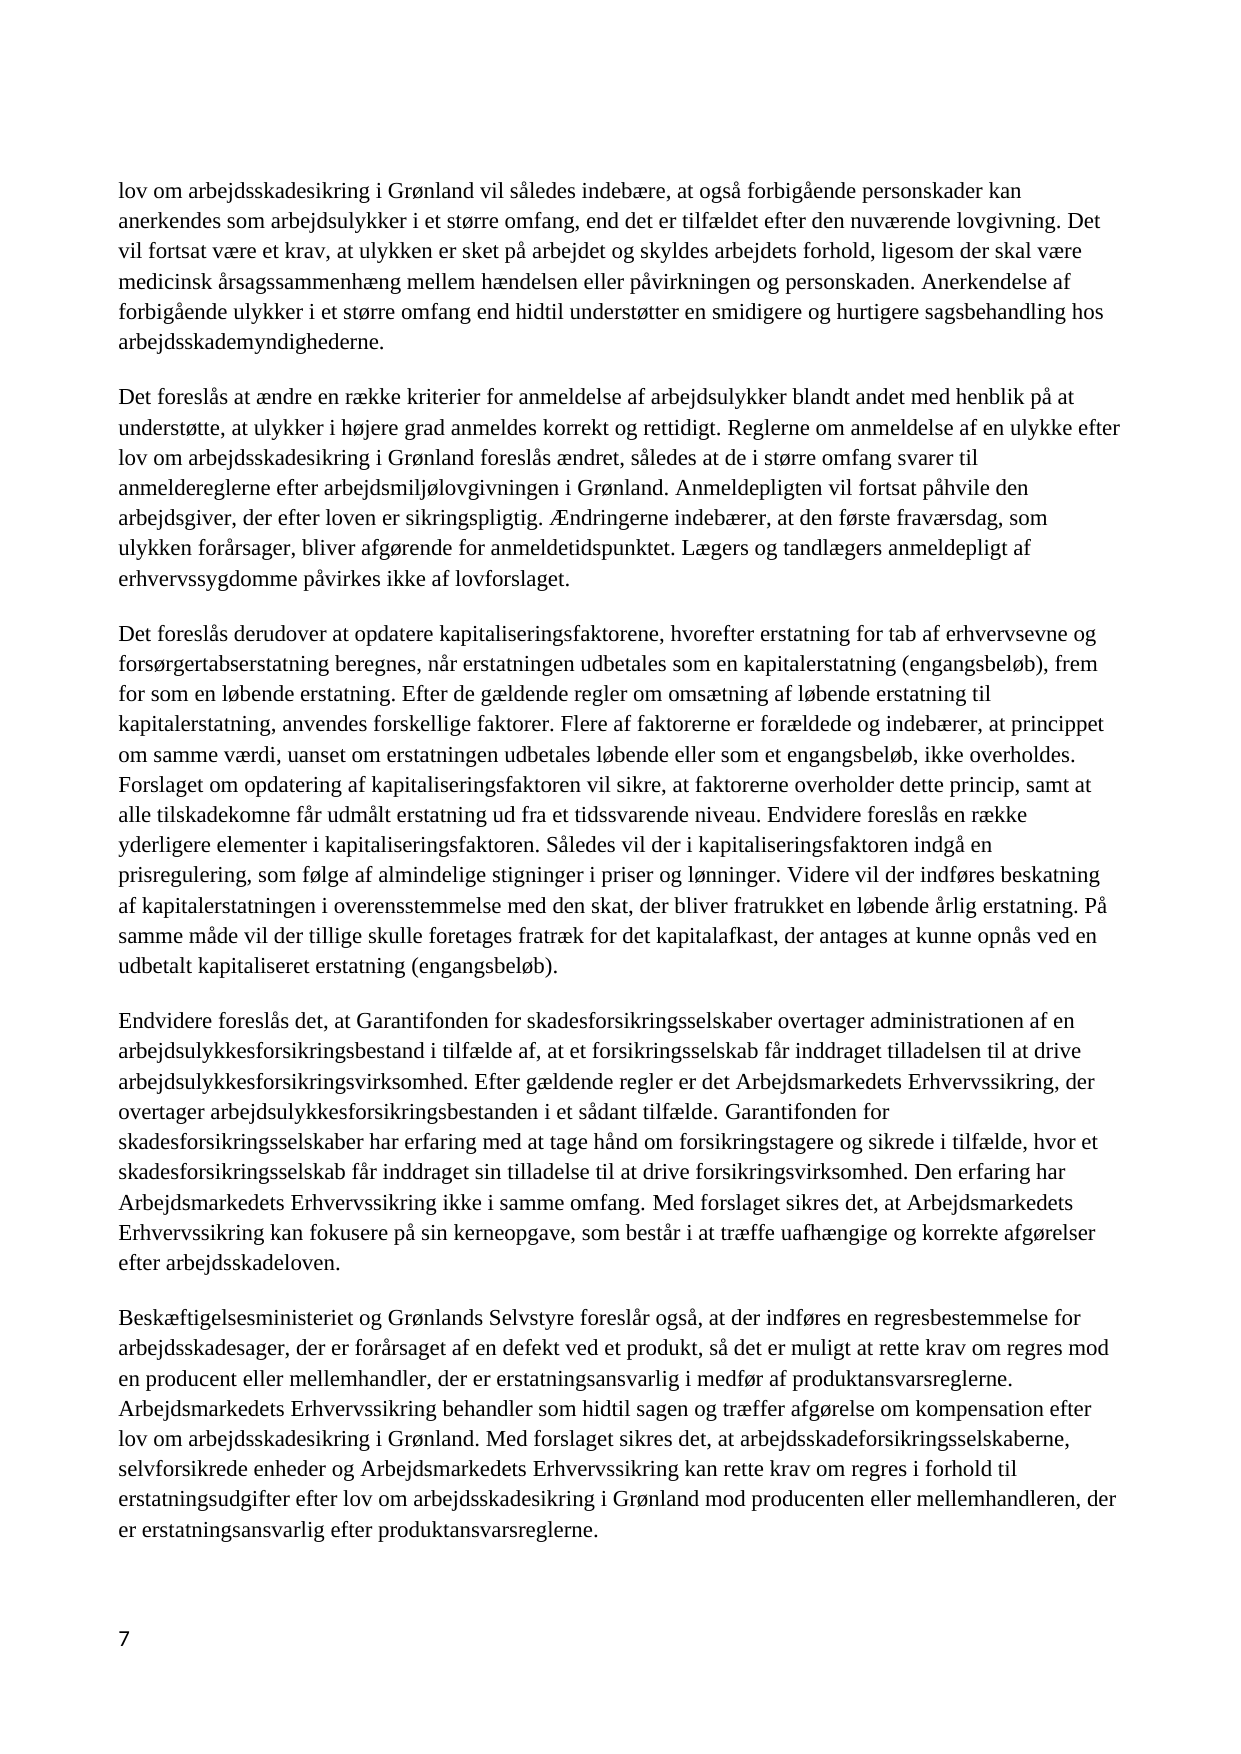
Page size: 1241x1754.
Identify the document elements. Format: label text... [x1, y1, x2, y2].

text Det foreslås at ændre en række kriterier for anmeldelse af arbejdsulykker blandt andet med henblik på at understøtte, at ulykker i højere grad anmeldes korrekt og rettidigt. Reglerne om anmeldelse af en ulykke efter lov om arbejdsskadesikring i Grønland foreslås ændret, således at de i større omfang svarer til anmeldereglerne efter arbejdsmiljølovgivningen i Grønland. Anmeldepligten vil fortsat påhvile den arbejdsgiver, der efter loven er sikringspligtig. Ændringerne indebærer, at den første fraværsdag, som ulykken forårsager, bliver afgørende for anmeldetidspunktet. Lægers og tandlægers anmeldepligt af erhvervssygdomme påvirkes ikke af lovforslaget. [118, 383, 1122, 591]
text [118, 177, 1122, 354]
text Beskæftigelsesministeriet og Grønlands Selvstyre foreslår også, at der indføres en regresbestemmelse for arbejdsskadesager, der er forårsaget af en defekt ved et produkt, så det er muligt at rette krav om regres mod en producent eller mellemhandler, der er erstatningsansvarlig i medfør af produktansvarsreglerne. Arbejdsmarkedets Erhvervssikring behandler som hidtil sagen og træffer afgørelse om kompensation efter lov om arbejdsskadesikring i Grønland. Med forslaget sikres det, at arbejdsskadeforsikringsselskaberne, selvforsikrede enheder og Arbejdsmarkedets Erhvervssikring kan rette krav om regres i forhold til erstatningsudgifter efter lov om arbejdsskadesikring i Grønland mod producenten eller mellemhandleren, der er erstatningsansvarlig efter produktansvarsreglerne. [118, 1304, 1122, 1542]
text Endvidere foreslås det, at Garantifonden for skadesforsikringsselskaber overtager administrationen af en arbejdsulykkesforsikringsbestand i tilfælde af, at et forsikringsselskab får inddraget tilladelsen til at drive arbejdsulykkesforsikringsvirksomhed. Efter gældende regler er det Arbejdsmarkedets Erhvervssikring, der overtager arbejdsulykkesforsikringsbestanden i et sådant tilfælde. Garantifonden for skadesforsikringsselskaber har erfaring med at tage hånd om forsikringstagere og sikrede i tilfælde, hvor et skadesforsikringsselskab får inddraget sin tilladelse til at drive forsikringsvirksomhed. Den erfaring har Arbejdsmarkedets Erhvervssikring ikke i samme omfang. Med forslaget sikres det, at Arbejdsmarkedets Erhvervssikring kan fokusere på sin kerneopgave, som består i at træffe uafhængige og korrekte afgørelser efter arbejdsskadeloven. [118, 1007, 1122, 1275]
text Det foreslås derudover at opdatere kapitaliseringsfaktorene, hvorefter erstatning for tab af erhvervsevne og forsørgertabserstatning beregnes, når erstatningen udbetales som en kapitalerstatning (engangsbeløb), frem for som en løbende erstatning. Efter de gældende regler om omsætning af løbende erstatning til kapitalerstatning, anvendes forskellige faktorer. Flere af faktorerne er forældede og indebærer, at princippet om samme værdi, uanset om erstatningen udbetales løbende eller som et engangsbeløb, ikke overholdes. Forslaget om opdatering af kapitaliseringsfaktoren vil sikre, at faktorerne overholder dette princip, samt at alle tilskadekomne får udmålt erstatning ud fra et tidssvarende niveau. Endvidere foreslås en række yderligere elementer i kapitaliseringsfaktoren. Således vil der i kapitaliseringsfaktoren indgå en prisregulering, som følge af almindelige stigninger i priser og lønninger. Videre vil der indføres beskatning af kapitalerstatningen i overensstemmelse med den skat, der bliver fratrukket en løbende årlig erstatning. På samme måde vil der tillige skulle foretages fratræk for det kapitalafkast, der antages at kunne opnås ved en udbetalt kapitaliseret erstatning (engangsbeløb). [118, 620, 1122, 978]
